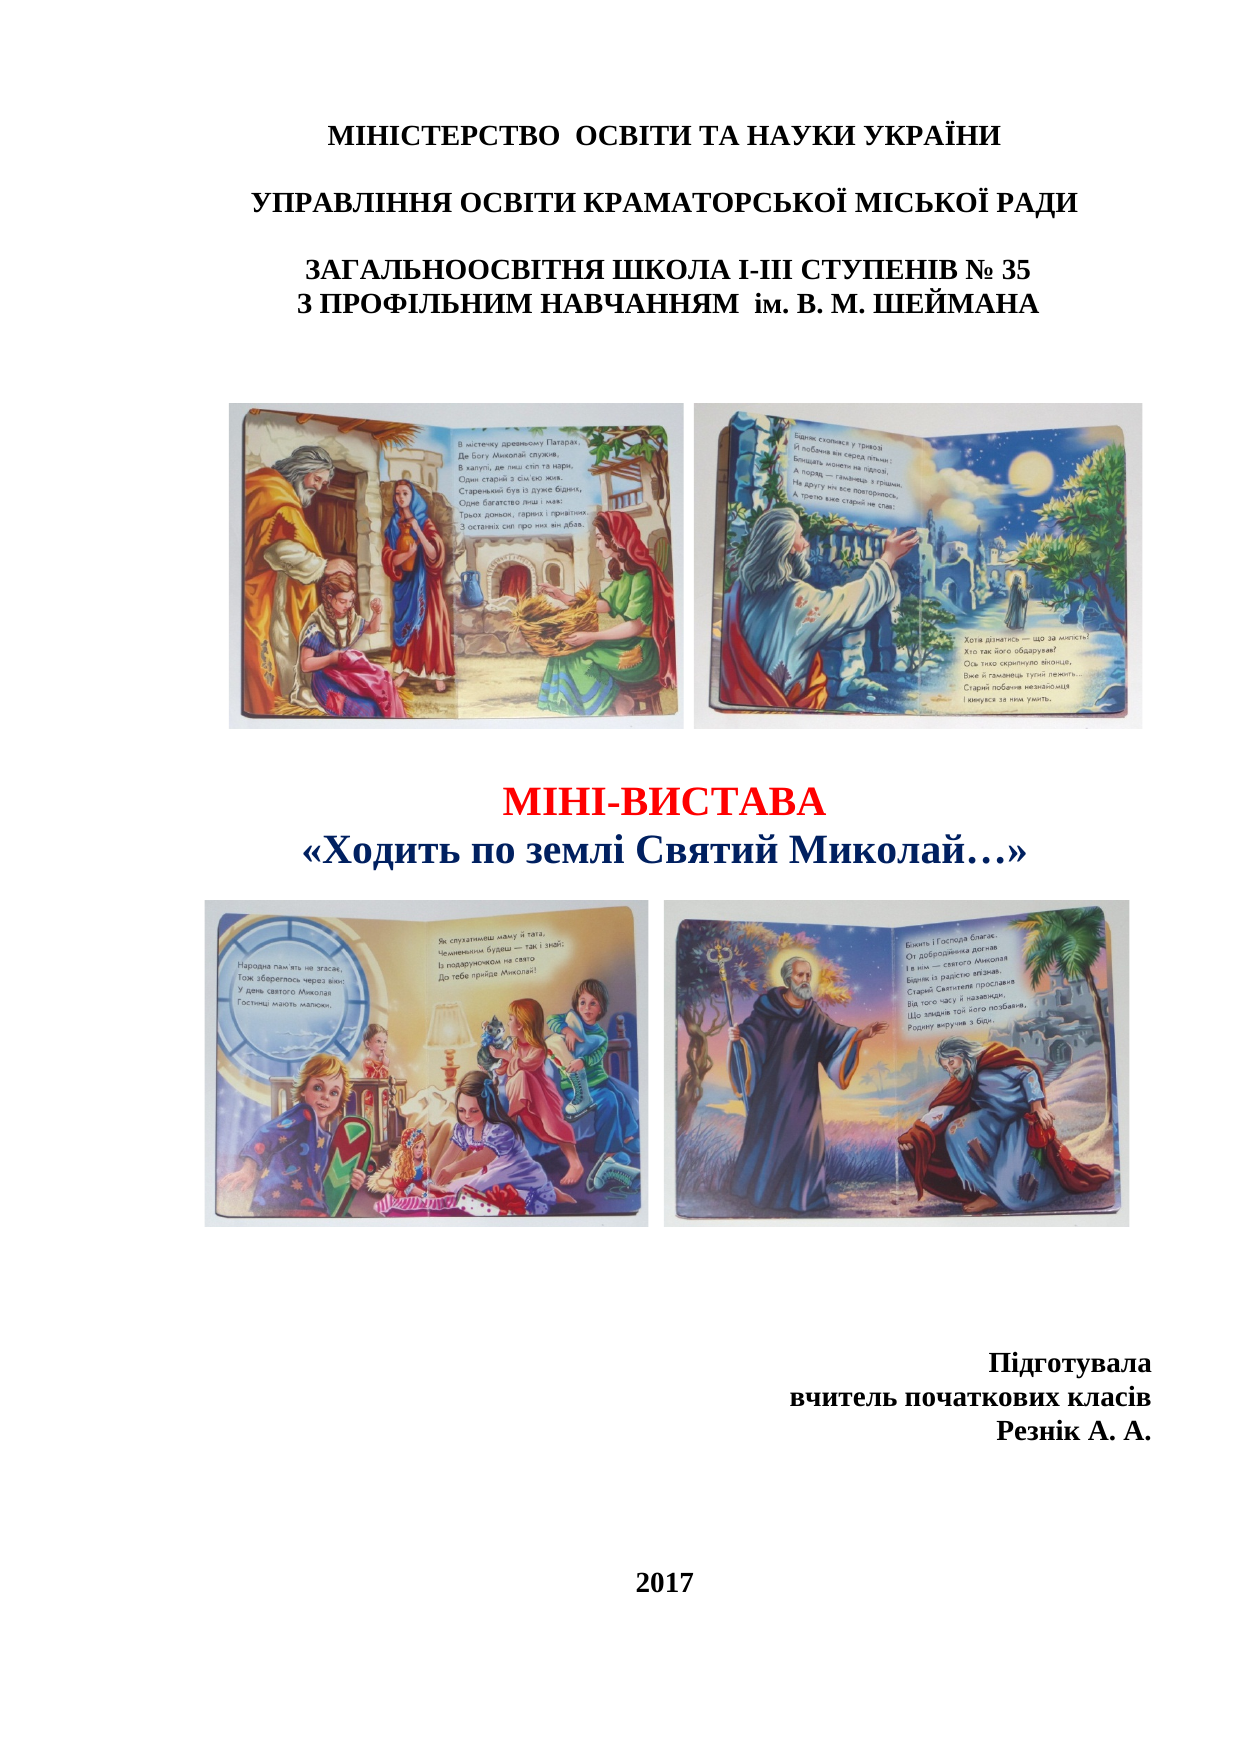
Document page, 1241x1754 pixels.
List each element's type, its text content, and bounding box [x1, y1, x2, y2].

text Підготувала [177, 1346, 1152, 1379]
text 2017 [177, 1565, 1152, 1598]
text вчитель початкових класів [177, 1379, 1152, 1413]
text УПРАВЛІННЯ ОСВІТИ КРАМАТОРСЬКОЇ МІСЬКОЇ РАДИ [177, 185, 1152, 219]
text МІНІСТЕРСТВО ОСВІТИ ТА НАУКИ УКРАЇНИ [177, 118, 1152, 152]
text Резнік А. А. [177, 1413, 1152, 1446]
picture [228, 403, 684, 729]
text ЗАГАЛЬНООСВІТНЯ ШКОЛА І-ІІІ СТУПЕНІВ № 35 [177, 252, 1152, 286]
picture [663, 900, 1130, 1227]
text З ПРОФІЛЬНИМ НАВЧАННЯМ ім. В. М. ШЕЙМАНА [177, 286, 1152, 319]
picture [693, 403, 1143, 729]
text «Ходить по землі Святий Миколай…» [177, 824, 1152, 872]
text Міні-вистава [177, 776, 1152, 824]
picture [204, 900, 649, 1227]
